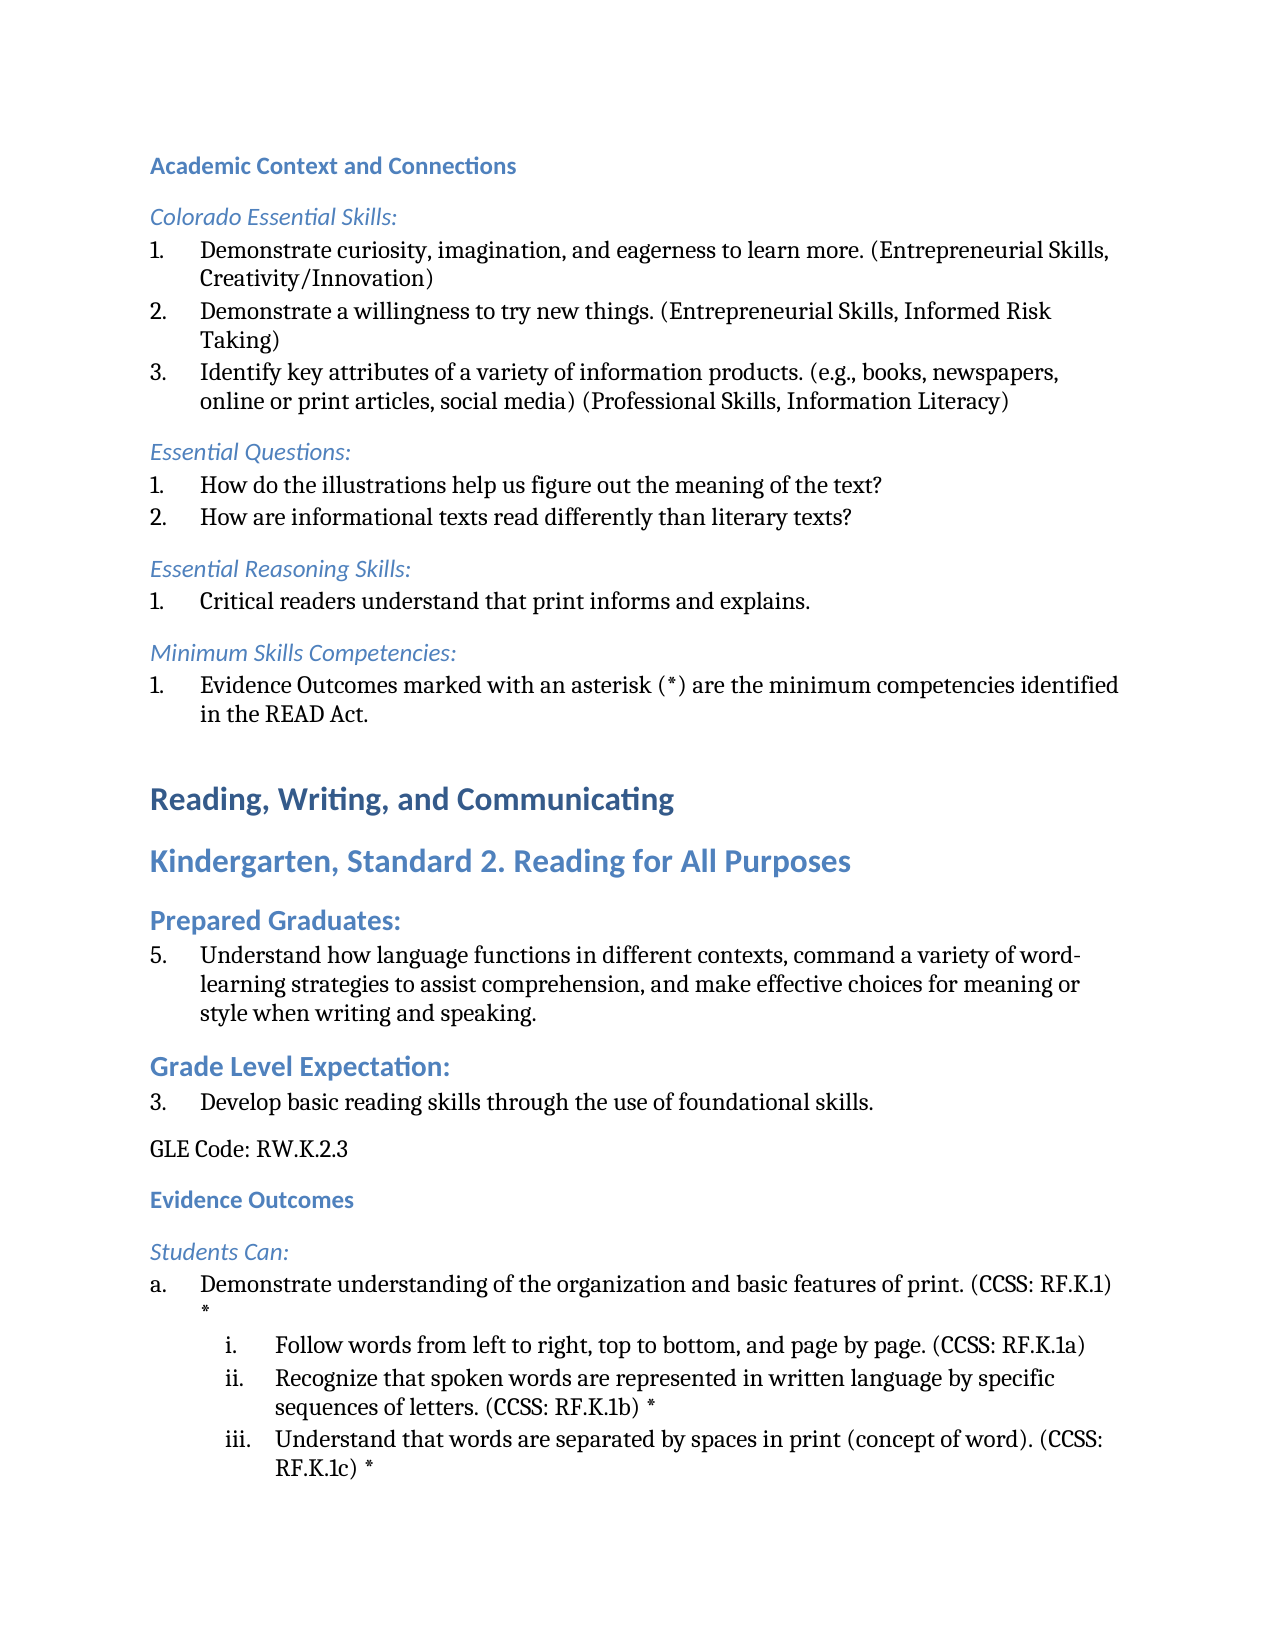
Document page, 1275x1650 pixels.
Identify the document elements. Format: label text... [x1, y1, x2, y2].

list Critical readers understand that print informs and explains. [150, 587, 1125, 616]
list Understand that words are separated by spaces in print (concept of word). (CCSS: RF.K.1c) * [225, 1425, 1125, 1483]
list Demonstrate a willingness to try new things. (Entrepreneurial Skills, Informed Risk Taking) [150, 297, 1125, 354]
subtitle Colorado Essential Skills: [150, 201, 1125, 232]
list Develop basic reading skills through the use of foundational skills. [150, 1087, 1125, 1116]
subtitle Academic Context and Connections [150, 150, 1125, 181]
text GLE Code: RW.K.2.3 [150, 1135, 1125, 1164]
list Demonstrate understanding of the organization and basic features of print. (CCSS: RF.K.1) * [150, 1270, 1125, 1328]
subtitle Kindergarten, Standard 2. Reading for All Purposes [150, 840, 1125, 881]
subtitle Essential Reasoning Skills: [150, 553, 1125, 583]
subtitle Students Can: [150, 1236, 1125, 1266]
list How do the illustrations help us figure out the meaning of the text? [150, 471, 1125, 499]
list Follow words from left to right, top to bottom, and page by page. (CCSS: RF.K.1a) [225, 1331, 1125, 1360]
subtitle Reading, Writing, and Communicating [150, 778, 1125, 819]
list Evidence Outcomes marked with an asterisk (*) are the minimum competencies identified in the READ Act. [150, 671, 1125, 728]
list How are informational texts read differently than literary texts? [150, 503, 1125, 532]
list Identify key attributes of a variety of information products. (e.g., books, newspapers, online or print articles, social media) (Professional Skills, Information Literacy) [150, 358, 1125, 416]
list Understand how language functions in different contexts, command a variety of word-learning strategies to assist comprehension, and make effective choices for meaning or style when writing and speaking. [150, 941, 1125, 1027]
subtitle Minimum Skills Competencies: [150, 637, 1125, 667]
list Demonstrate curiosity, imagination, and eagerness to learn more. (Entrepreneurial Skills, Creativity/Innovation) [150, 236, 1125, 293]
subtitle Prepared Graduates: [150, 902, 1125, 937]
list Recognize that spoken words are represented in written language by specific sequences of letters. (CCSS: RF.K.1b) * [225, 1364, 1125, 1421]
subtitle Essential Questions: [150, 436, 1125, 467]
subtitle Grade Level Expectation: [150, 1048, 1125, 1084]
subtitle Evidence Outcomes [150, 1184, 1125, 1215]
